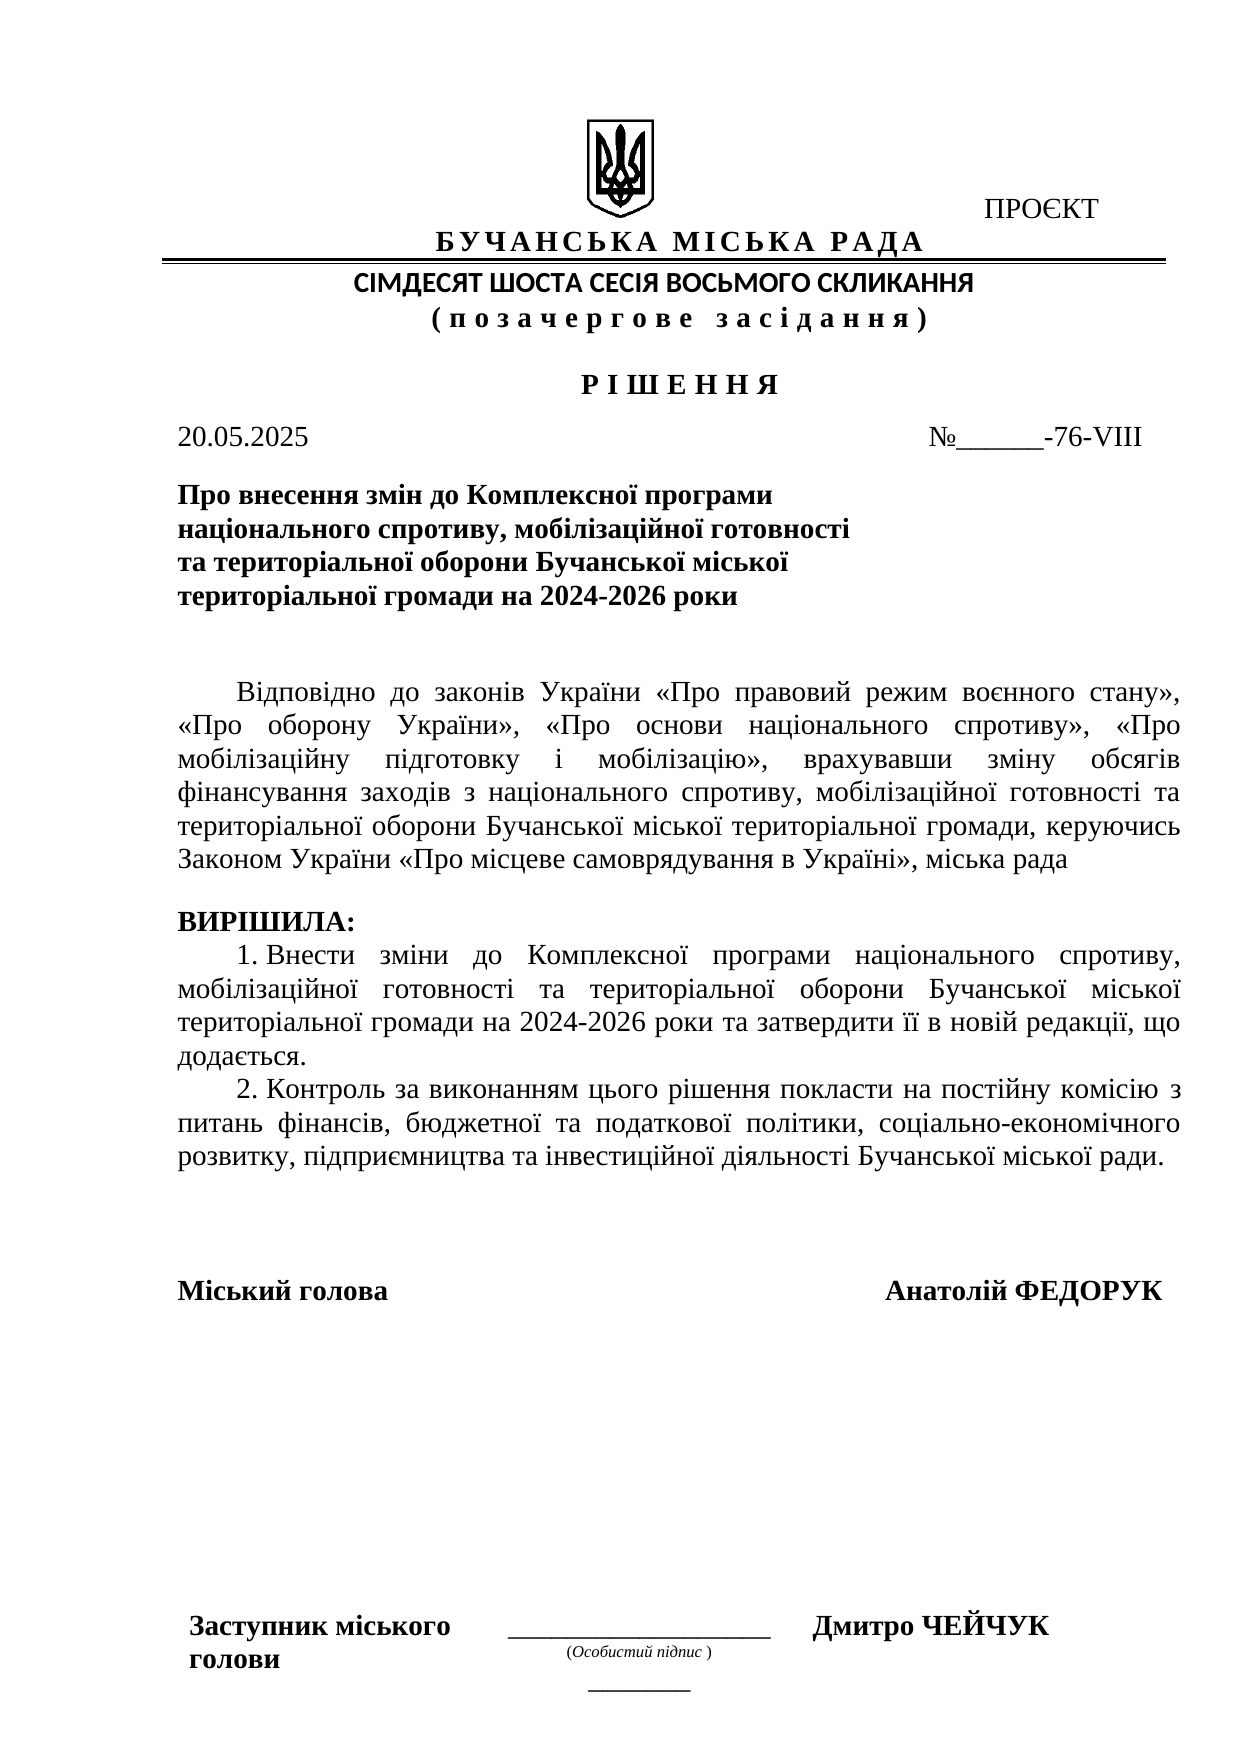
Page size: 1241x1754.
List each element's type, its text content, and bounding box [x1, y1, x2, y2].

table_header СІМДЕСЯТ ШОСТА СЕСІЯ ВОСЬМОГО СКЛИКАННЯ [162, 264, 1166, 300]
text Про внесення змін до Комплексної програми національного спротиву, мобілізаційної готовності та територіальної оборони Бучанської міської територіальної громади на 2024-2026 роки [177, 477, 881, 611]
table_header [477, 1608, 801, 1709]
picture [585, 118, 656, 219]
text БУЧАНСЬКА МІСЬКА РАДА [177, 224, 1181, 258]
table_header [178, 1608, 477, 1709]
text Відповідно до законів України «Про правовий режим воєнного стану», «Про оборону України», «Про основи національного спротиву», «Про мобілізаційну підготовку і мобілізацію», врахувавши зміну обсягів фінансування заходів з національного спротиву, мобілізаційної готовності та територіальної оборони Бучанської міської територіальної громади, керуючись Законом України «Про місцеве самоврядування в Україні», міська рада [177, 674, 1181, 875]
text ПРОЄКТ [177, 118, 1181, 224]
list Внести зміни до Комплексної програми національного спротиву, мобілізаційної готовності та територіальної оборони Бучанської міської територіальної громади на 2024-2026 роки та затвердити її в новій редакції, що додається. [177, 937, 1181, 1071]
list Контроль за виконанням цього рішення покласти на постійну комісію з питань фінансів, бюджетної та податкової політики, соціально-економічного розвитку, підприємництва та інвестиційної діяльності Бучанської міської ради. [177, 1071, 1181, 1172]
text РІШЕННЯ [177, 367, 1181, 400]
text (позачергове засідання) [177, 300, 1181, 333]
subtitle 20.05.2025 №______-76-VIII [177, 419, 1181, 453]
table_header Дмитро ЧЕЙЧУК [801, 1608, 1181, 1709]
text ВИРІШИЛА: [177, 904, 1181, 937]
text Міський голова Анатолій ФЕДОРУК [177, 1273, 1181, 1306]
